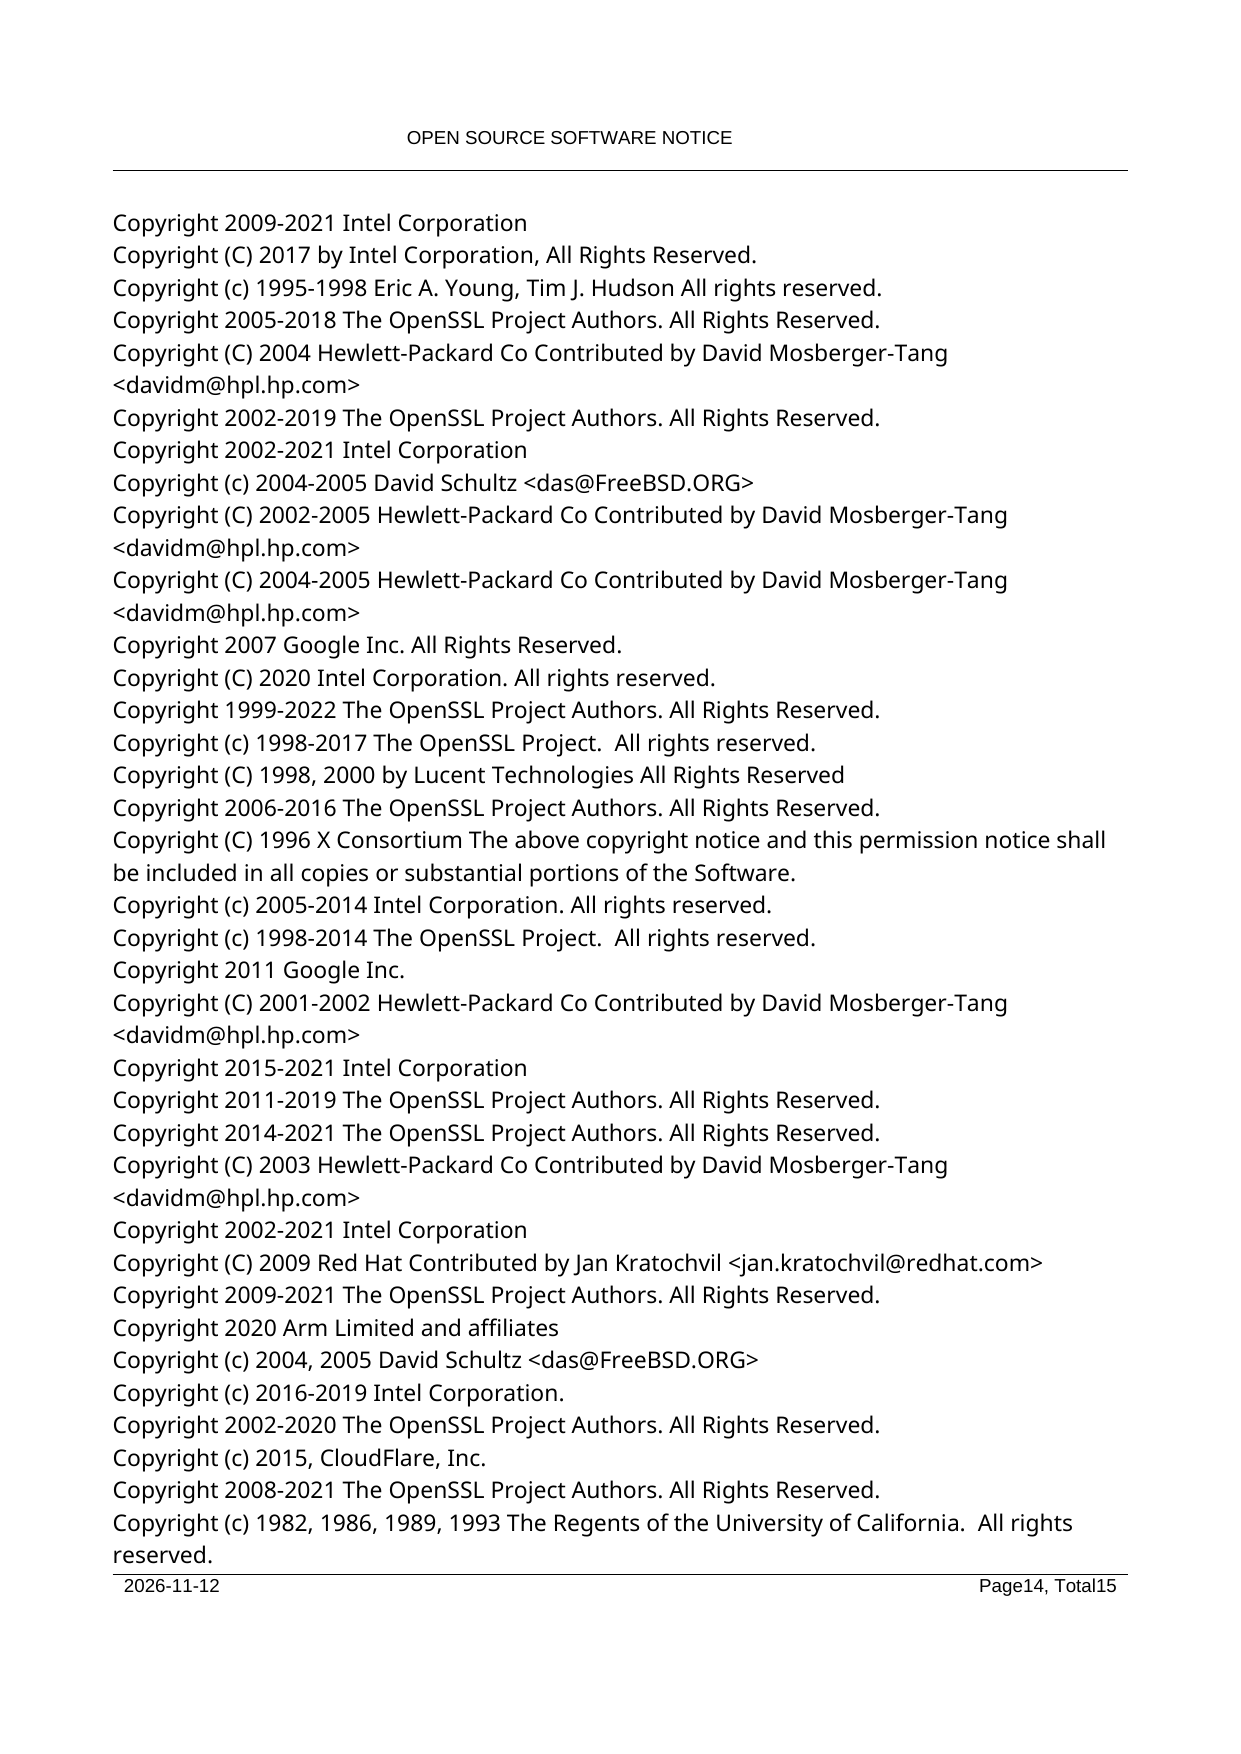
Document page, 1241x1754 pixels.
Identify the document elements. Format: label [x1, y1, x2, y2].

text [112, 206, 1128, 1571]
